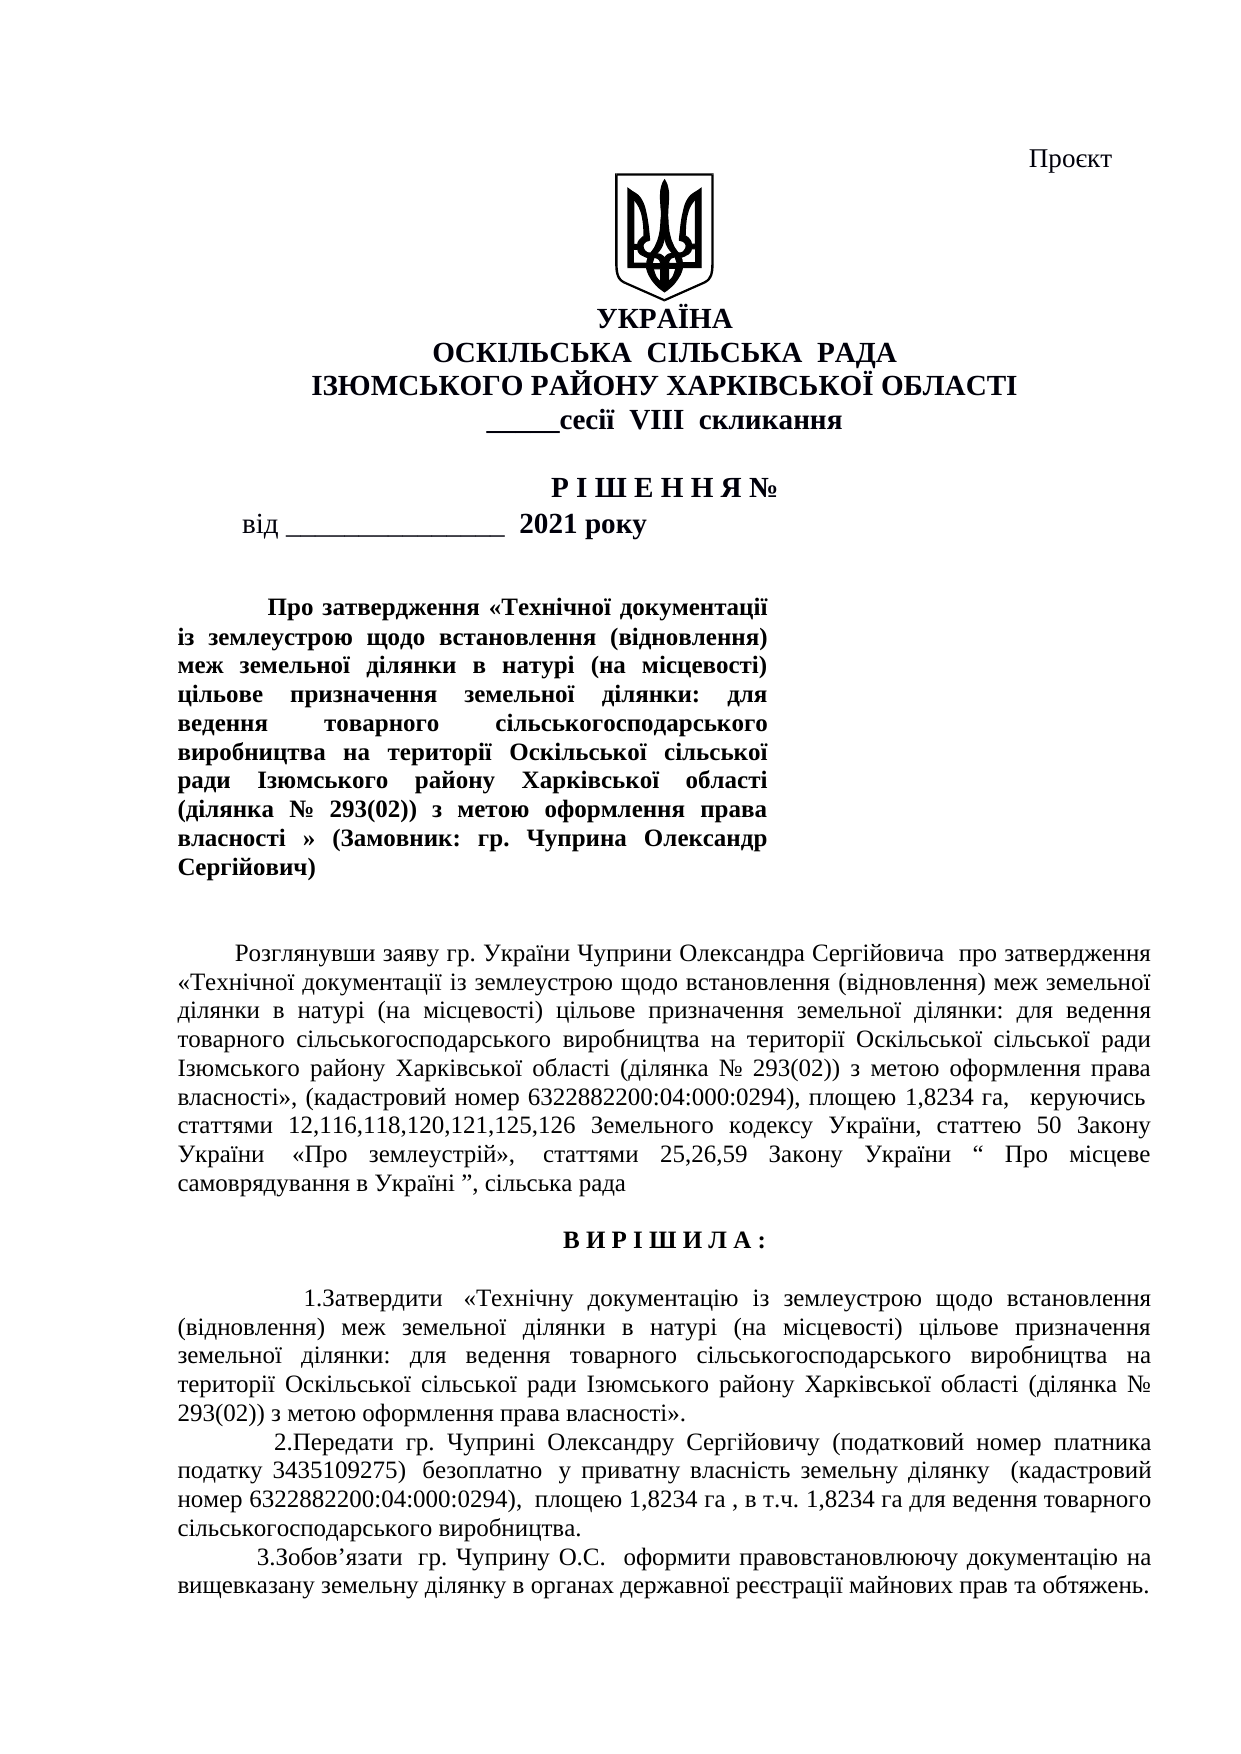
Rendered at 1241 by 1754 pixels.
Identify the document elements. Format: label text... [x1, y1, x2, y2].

text ІЗЮМСЬКОГО РАЙОНУ ХАРКІВСЬКОЇ ОБЛАСТІ [177, 368, 1152, 402]
text В И Р І Ш И Л А : [177, 1226, 1152, 1254]
text 3.Зобов’язати гр. Чуприну О.С. оформити правовстановлюючу документацію на вищевказану земельну ділянку в органах державної реєстрації майнових прав та обтяжень. [177, 1542, 1152, 1599]
text Розглянувши заяву гр. України Чуприни Олександра Сергійовича про затвердження «Технічної документації із землеустрою щодо встановлення (відновлення) меж земельної ділянки в натурі (на місцевості) цільове призначення земельної ділянки: для ведення товарного сільськогосподарського виробництва на території Оскільської сільської ради Ізюмського району Харківської області (ділянка № 293(02)) з метою оформлення права власності», (кадастровий номер 6322882200:04:000:0294), площею 1,8234 га, керуючись статтями 12,116,118,120,121,125,126 Земельного кодексу України, статтею 50 Закону України «Про землеустрій», статтями 25,26,59 Закону України “ Про місцеве самоврядування в Україні ”, сільська рада [177, 938, 1152, 1197]
text 2.Передати гр. Чуприні Олександру Сергійовичу (податковий номер платника податку 3435109275) безоплатно у приватну власність земельну ділянку (кадастровий номер 6322882200:04:000:0294), площею 1,8234 га , в т.ч. 1,8234 га для ведення товарного сільськогосподарського виробництва. [177, 1427, 1152, 1542]
text Про затвердження «Технічної документації із землеустрою щодо встановлення (відновлення) меж земельної ділянки в натурі (на місцевості) цільове призначення земельної ділянки: для ведення товарного сільськогосподарського виробництва на території Оскільської сільської ради Ізюмського району Харківської області (ділянка № 293(02)) з метою оформлення права власності » (Замовник: гр. Чуприна Олександр Сергійович) [177, 588, 768, 881]
text Р І Ш Е Н Н Я № [177, 470, 1152, 504]
text УКРАЇНА [177, 301, 1152, 335]
text Проєкт [177, 142, 1152, 173]
text _____сесії VIII скликання [177, 402, 1152, 436]
text 1.Затвердити «Технічну документацію із землеустрою щодо встановлення (відновлення) меж земельної ділянки в натурі (на місцевості) цільове призначення земельної ділянки: для ведення товарного сільськогосподарського виробництва на території Оскільської сільської ради Ізюмського району Харківської області (ділянка № 293(02)) з метою оформлення права власності». [177, 1283, 1152, 1427]
text від _______________ 2021 року [227, 507, 1152, 540]
text ОСКІЛЬСЬКА СІЛЬСЬКА РАДА [177, 335, 1152, 368]
